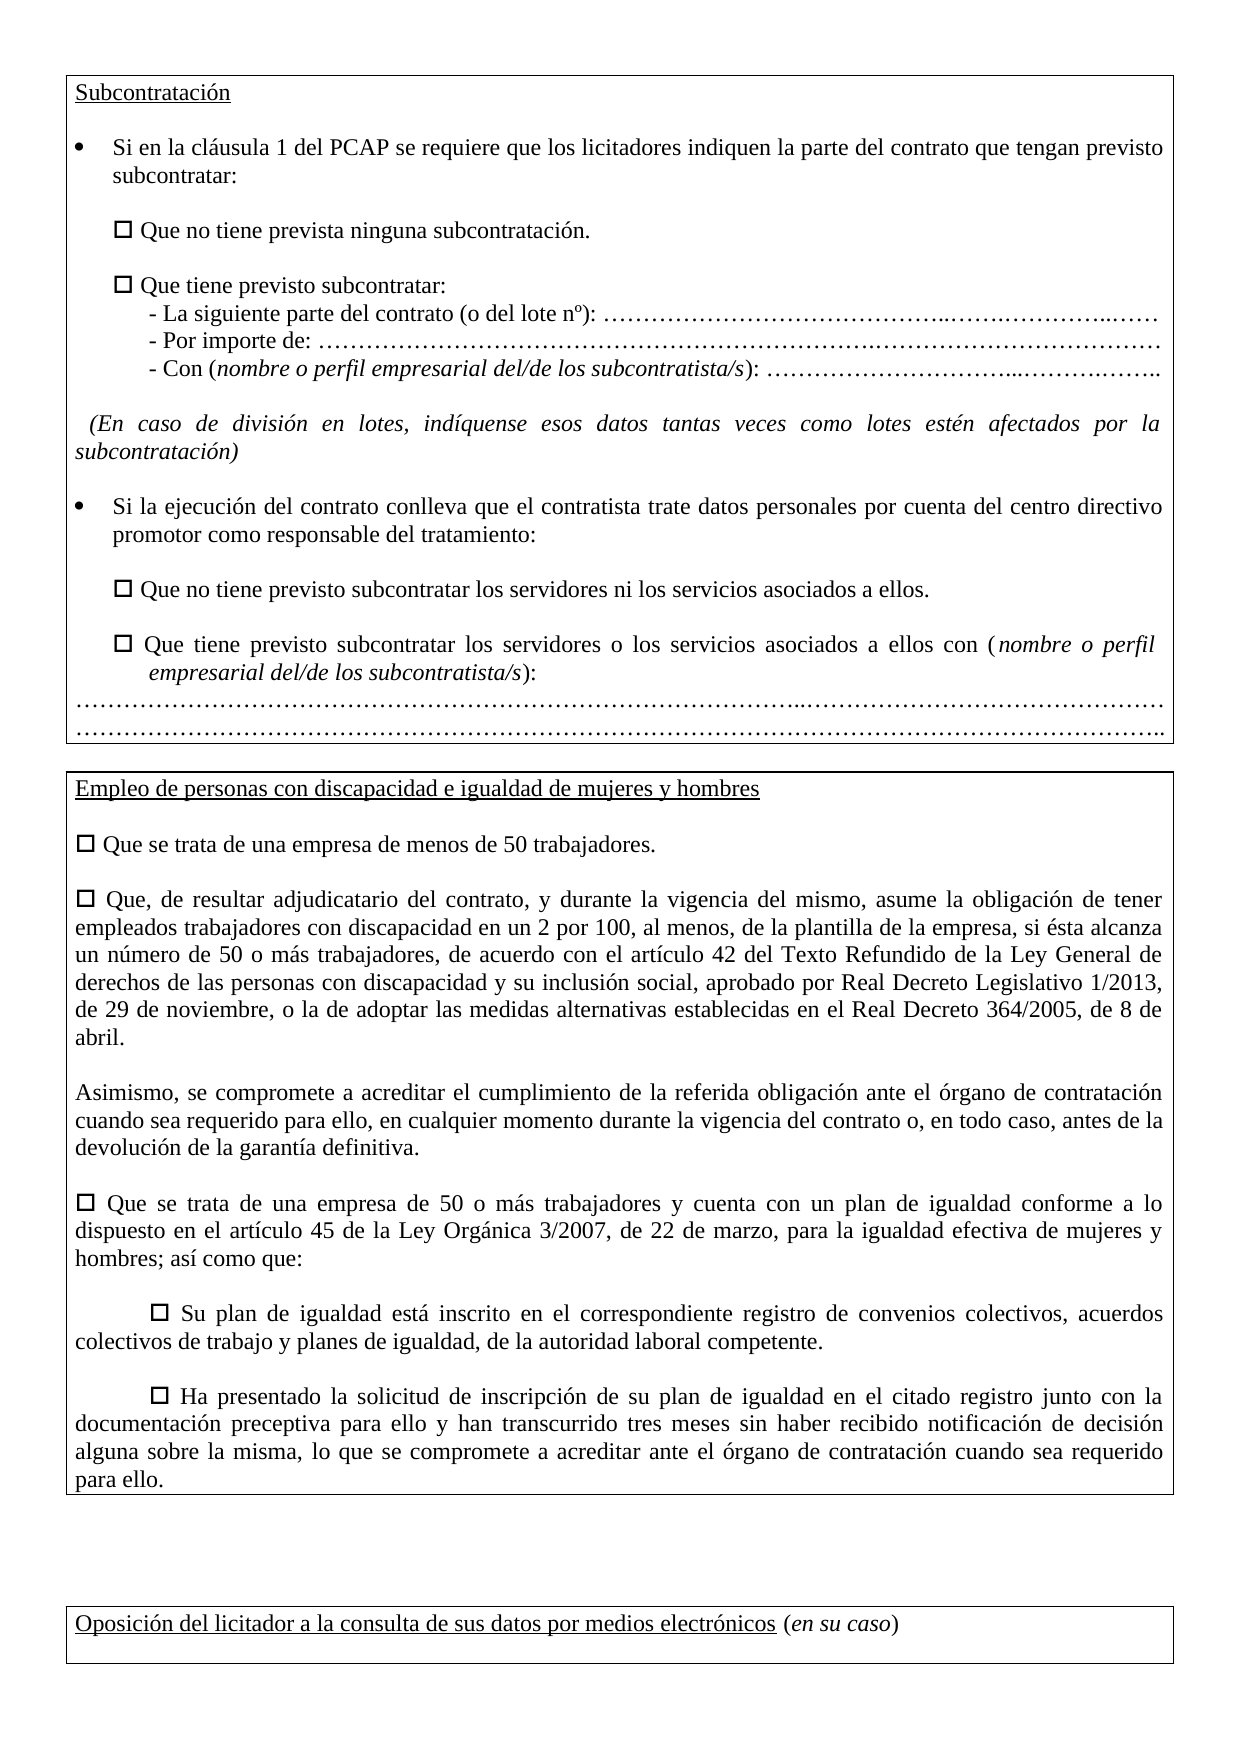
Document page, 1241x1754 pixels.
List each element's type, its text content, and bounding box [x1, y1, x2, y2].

text Ha presentado la solicitud de inscripción de su plan de igualdad en el citado registro junto con la documentación preceptiva para ello y han transcurrido tres meses sin haber recibido notificación de decisión alguna sobre la misma, lo que se compromete a acreditar ante el órgano de contratación cuando sea requerido para ello. [67, 1379, 1173, 1494]
text Su plan de igualdad está inscrito en el correspondiente registro de convenios colectivos, acuerdos colectivos de trabajo y planes de igualdad, de la autoridad laboral competente. [75, 1299, 1165, 1354]
text - Con (nombre o perfil empresarial del/de los subcontratista/s): …………………………...……….…….. [75, 354, 1165, 382]
text (En caso de división en lotes, indíquense esos datos tantas veces como lotes estén afectados por la subcontratación) [75, 409, 1165, 464]
text - La siguiente parte del contrato (o del lote nº): ……………………………………..…….…………..…… [75, 299, 1165, 327]
text ……………………………………………………………………………………………………………………….. [67, 710, 1173, 743]
text Que no tiene previsto subcontratar los servidores ni los servicios asociados a ellos. [75, 575, 1165, 603]
text Que, de resultar adjudicatario del contrato, y durante la vigencia del mismo, asume la obligación de tener empleados trabajadores con discapacidad en un 2 por 100, al menos, de la plantilla de la empresa, si ésta alcanza un número de 50 o más trabajadores, de acuerdo con el artículo 42 del Texto Refundido de la Ley General de derechos de las personas con discapacidad y su inclusión social, aprobado por Real Decreto Legislativo 1/2013, de 29 de noviembre, o la de adoptar las medidas alternativas establecidas en el Real Decreto 364/2005, de 8 de abril. [75, 885, 1165, 1051]
text Que no tiene prevista ninguna subcontratación. [75, 216, 1165, 244]
text Empleo de personas con discapacidad e igualdad de mujeres y hombres [67, 773, 1173, 802]
text Que tiene previsto subcontratar: [75, 271, 1165, 299]
text Que se trata de una empresa de menos de 50 trabajadores. [75, 830, 1165, 857]
text Que se trata de una empresa de 50 o más trabajadores y cuenta con un plan de igualdad conforme a lo dispuesto en el artículo 45 de la Ley Orgánica 3/2007, de 22 de marzo, para la igualdad efectiva de mujeres y hombres; así como que: [75, 1188, 1165, 1271]
list Si la ejecución del contrato conlleva que el contratista trate datos personales por cuenta del centro directivo promotor como responsable del tratamiento: [75, 492, 1165, 547]
text - Por importe de: …………………………………………………………….……………………………… [75, 327, 1165, 354]
text Subcontratación [67, 76, 1173, 106]
text Asimismo, se compromete a acreditar el cumplimiento de la referida obligación ante el órgano de contratación cuando sea requerido para ello, en cualquier momento durante la vigencia del contrato o, en todo caso, antes de la devolución de la garantía definitiva. [75, 1078, 1165, 1161]
text ………………………………………………………………………………..……………………………………… [75, 685, 1165, 710]
text Oposición del licitador a la consulta de sus datos por medios electrónicos (en su caso) [67, 1607, 1173, 1637]
list Si en la cláusula 1 del PCAP se requiere que los licitadores indiquen la parte del contrato que tengan previsto subcontratar: [75, 133, 1165, 188]
text Que tiene previsto subcontratar los servidores o los servicios asociados a ellos con (nombre o perfil empresarial del/de los subcontratista/s): [75, 630, 1165, 685]
